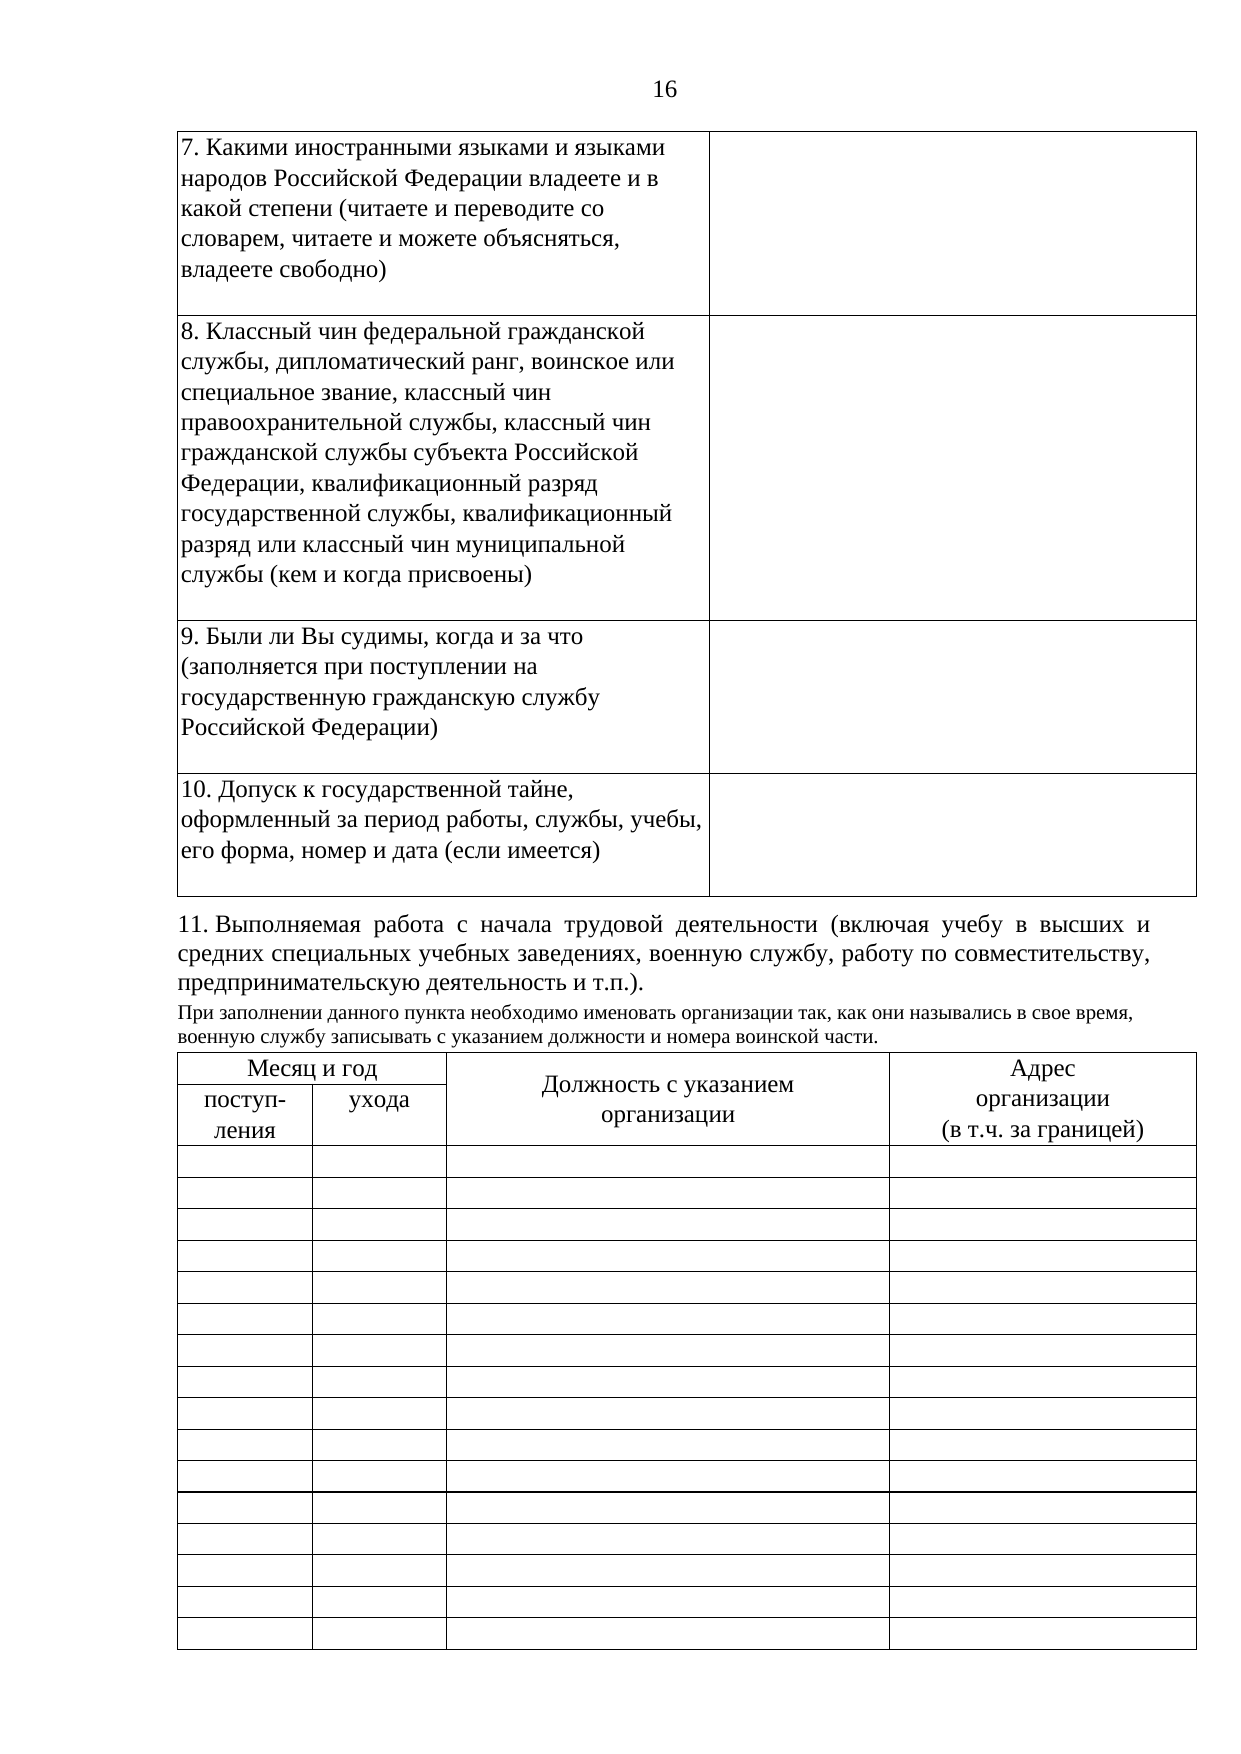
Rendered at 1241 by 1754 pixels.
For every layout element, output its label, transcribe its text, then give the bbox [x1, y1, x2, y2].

text При заполнении данного пункта необходимо именовать организации так, как они назывались в свое время, военную службу записывать с указанием должности и номера воинской части. [177, 1000, 1152, 1048]
table_cell [890, 1304, 1196, 1334]
table_cell [710, 621, 1196, 773]
table_cell [313, 1304, 446, 1334]
table_cell [890, 1335, 1196, 1366]
table_cell 10. Допуск к государственной тайне, оформленный за период работы, службы, учебы, его форма, номер и дата (если имеется) [178, 774, 709, 896]
table_cell [313, 1398, 446, 1428]
table_cell [890, 1618, 1196, 1649]
table_cell [178, 1461, 312, 1491]
table_cell [178, 1398, 312, 1428]
table_cell [890, 1178, 1196, 1208]
table_cell [447, 1209, 889, 1240]
table_cell [313, 1461, 446, 1491]
table_cell [313, 1272, 446, 1303]
table_cell [178, 1272, 312, 1303]
table_cell [313, 1587, 446, 1617]
table_cell [313, 1241, 446, 1271]
table_cell ухода [313, 1085, 446, 1145]
table_cell [178, 1524, 312, 1554]
table_cell [178, 1146, 312, 1177]
table_header Адрес организации (в т.ч. за границей) [890, 1053, 1196, 1145]
table_cell [313, 1430, 446, 1460]
table_cell [447, 1524, 889, 1554]
table_cell [890, 1430, 1196, 1460]
table_cell 9. Были ли Вы судимы, когда и за что (заполняется при поступлении на государственную гражданскую службу Российской Федерации) [178, 621, 709, 773]
table_cell [890, 1146, 1196, 1177]
table_cell [313, 1178, 446, 1208]
text 11. Выполняемая работа с начала трудовой деятельности (включая учебу в высших и средних специальных учебных заведениях, военную службу, работу по совместительству, предпринимательскую деятельность и т.п.). [177, 909, 1152, 996]
table_cell [447, 1272, 889, 1303]
table_cell [313, 1524, 446, 1554]
table_cell [178, 1178, 312, 1208]
table_cell [447, 1178, 889, 1208]
table_cell [178, 1335, 312, 1366]
table_cell [447, 1430, 889, 1460]
table_cell [313, 1335, 446, 1366]
table_cell [447, 1241, 889, 1271]
table_cell [890, 1524, 1196, 1554]
table_cell [313, 1146, 446, 1177]
table_cell [890, 1461, 1196, 1491]
table_cell [447, 1304, 889, 1334]
table_cell [178, 1493, 312, 1523]
table_cell [313, 1555, 446, 1586]
table_cell 7. Какими иностранными языками и языками народов Российской Федерации владеете и в какой степени (читаете и переводите со словарем, читаете и можете объясняться, владеете свободно) [178, 132, 709, 315]
table_cell [178, 1304, 312, 1334]
table_cell [890, 1555, 1196, 1586]
table_cell 8. Классный чин федеральной гражданской службы, дипломатический ранг, воинское или специальное звание, классный чин правоохранительной службы, классный чин гражданской службы субъекта Российской Федерации, квалификационный разряд государственной службы, квалификационный разряд или классный чин муниципальной службы (кем и когда присвоены) [178, 316, 709, 620]
table_cell [178, 1430, 312, 1460]
table_header Месяц и год [178, 1053, 446, 1083]
table_cell [447, 1618, 889, 1649]
table_cell [447, 1367, 889, 1397]
table_cell [447, 1555, 889, 1586]
table_cell [890, 1493, 1196, 1523]
table_cell [890, 1587, 1196, 1617]
table_cell [447, 1493, 889, 1523]
table_cell [447, 1398, 889, 1428]
table_cell [710, 774, 1196, 896]
table_cell [447, 1461, 889, 1491]
table_cell [178, 1241, 312, 1271]
table_cell [890, 1272, 1196, 1303]
table_cell [890, 1241, 1196, 1271]
table_cell [313, 1367, 446, 1397]
table_cell [313, 1209, 446, 1240]
table_cell [313, 1493, 446, 1523]
table_cell [178, 1367, 312, 1397]
table_cell [313, 1618, 446, 1649]
table_cell [447, 1146, 889, 1177]
table_cell поступления [178, 1085, 312, 1145]
table_cell [890, 1398, 1196, 1428]
table_cell [178, 1209, 312, 1240]
table_cell [178, 1555, 312, 1586]
table_cell [178, 1587, 312, 1617]
table_cell [447, 1335, 889, 1366]
table_cell [890, 1209, 1196, 1240]
table_cell [710, 132, 1196, 315]
table_header Должность с указанием организации [447, 1053, 889, 1145]
table_cell [710, 316, 1196, 620]
table_cell [447, 1587, 889, 1617]
table_cell [890, 1367, 1196, 1397]
table_cell [178, 1618, 312, 1649]
